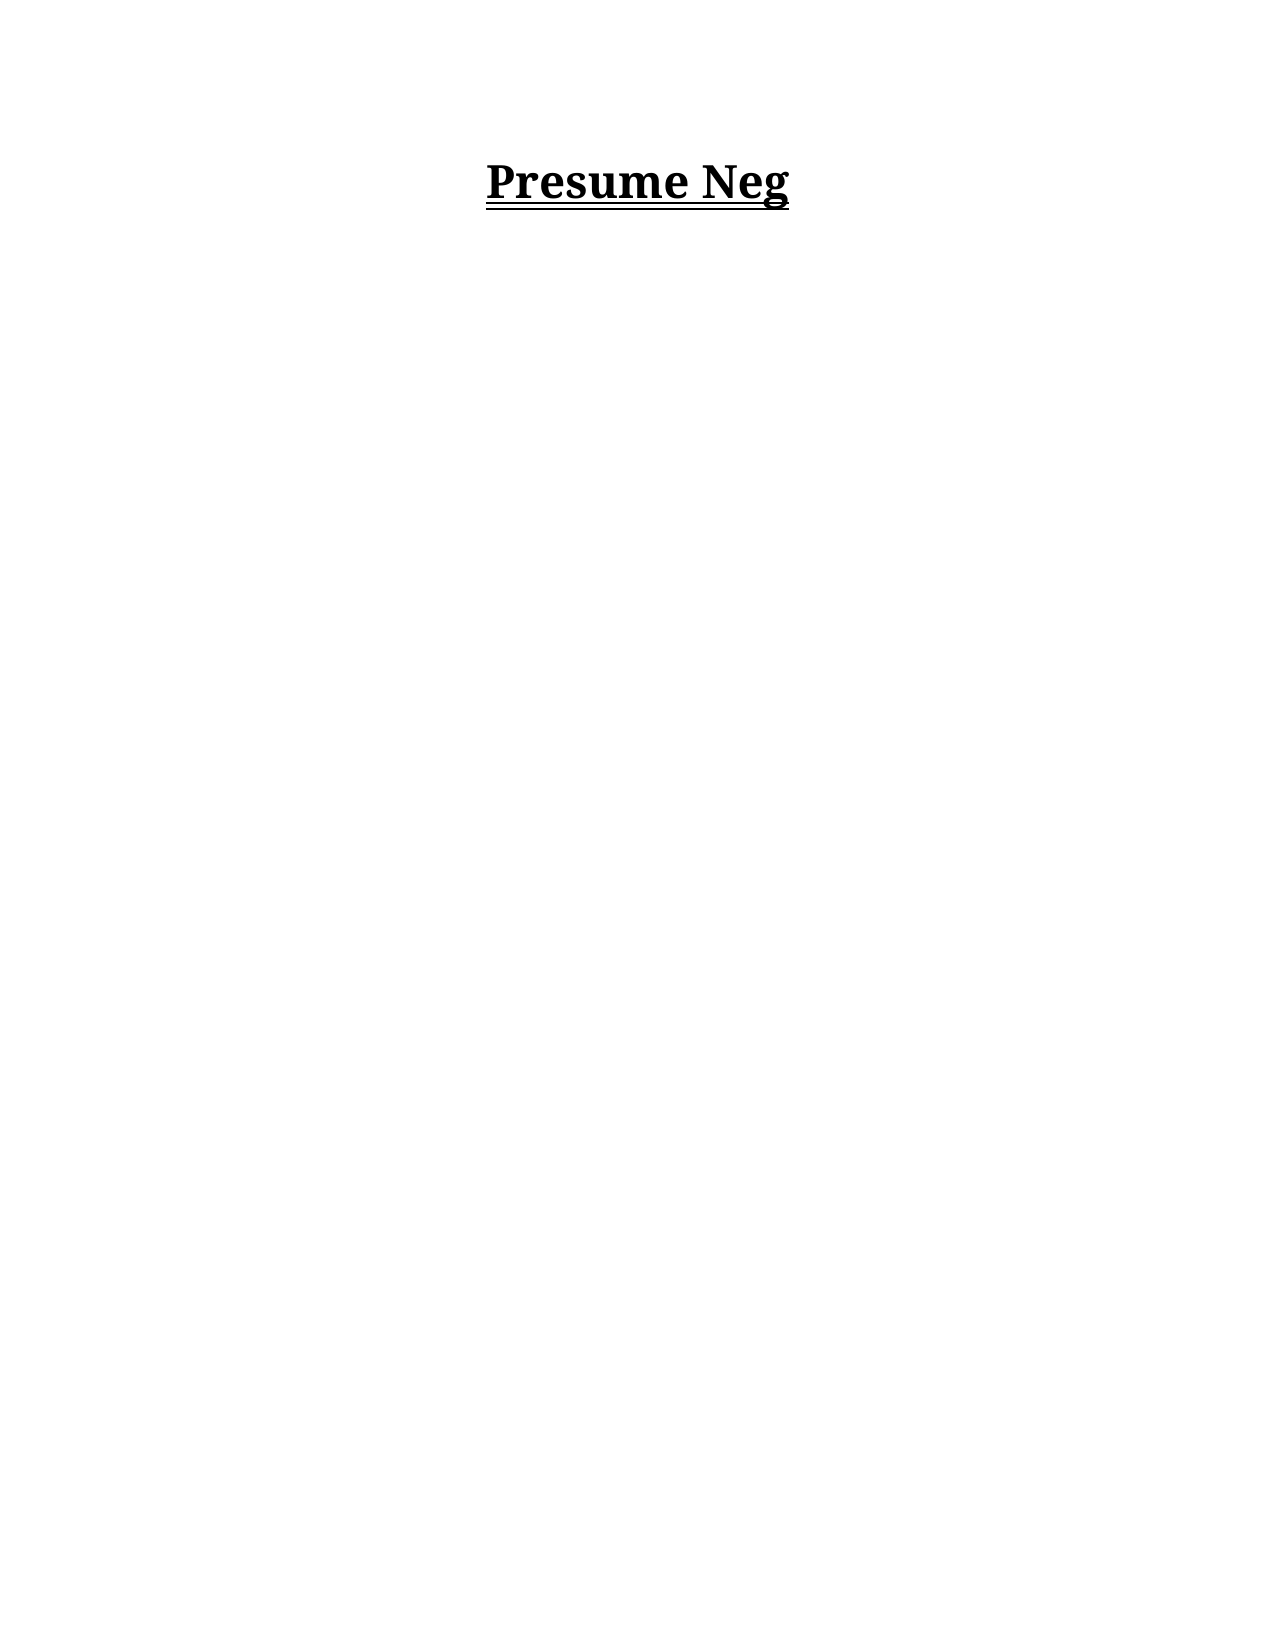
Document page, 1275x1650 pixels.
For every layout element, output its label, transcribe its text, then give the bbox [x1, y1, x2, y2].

subtitle Presume Neg [187, 150, 1087, 212]
